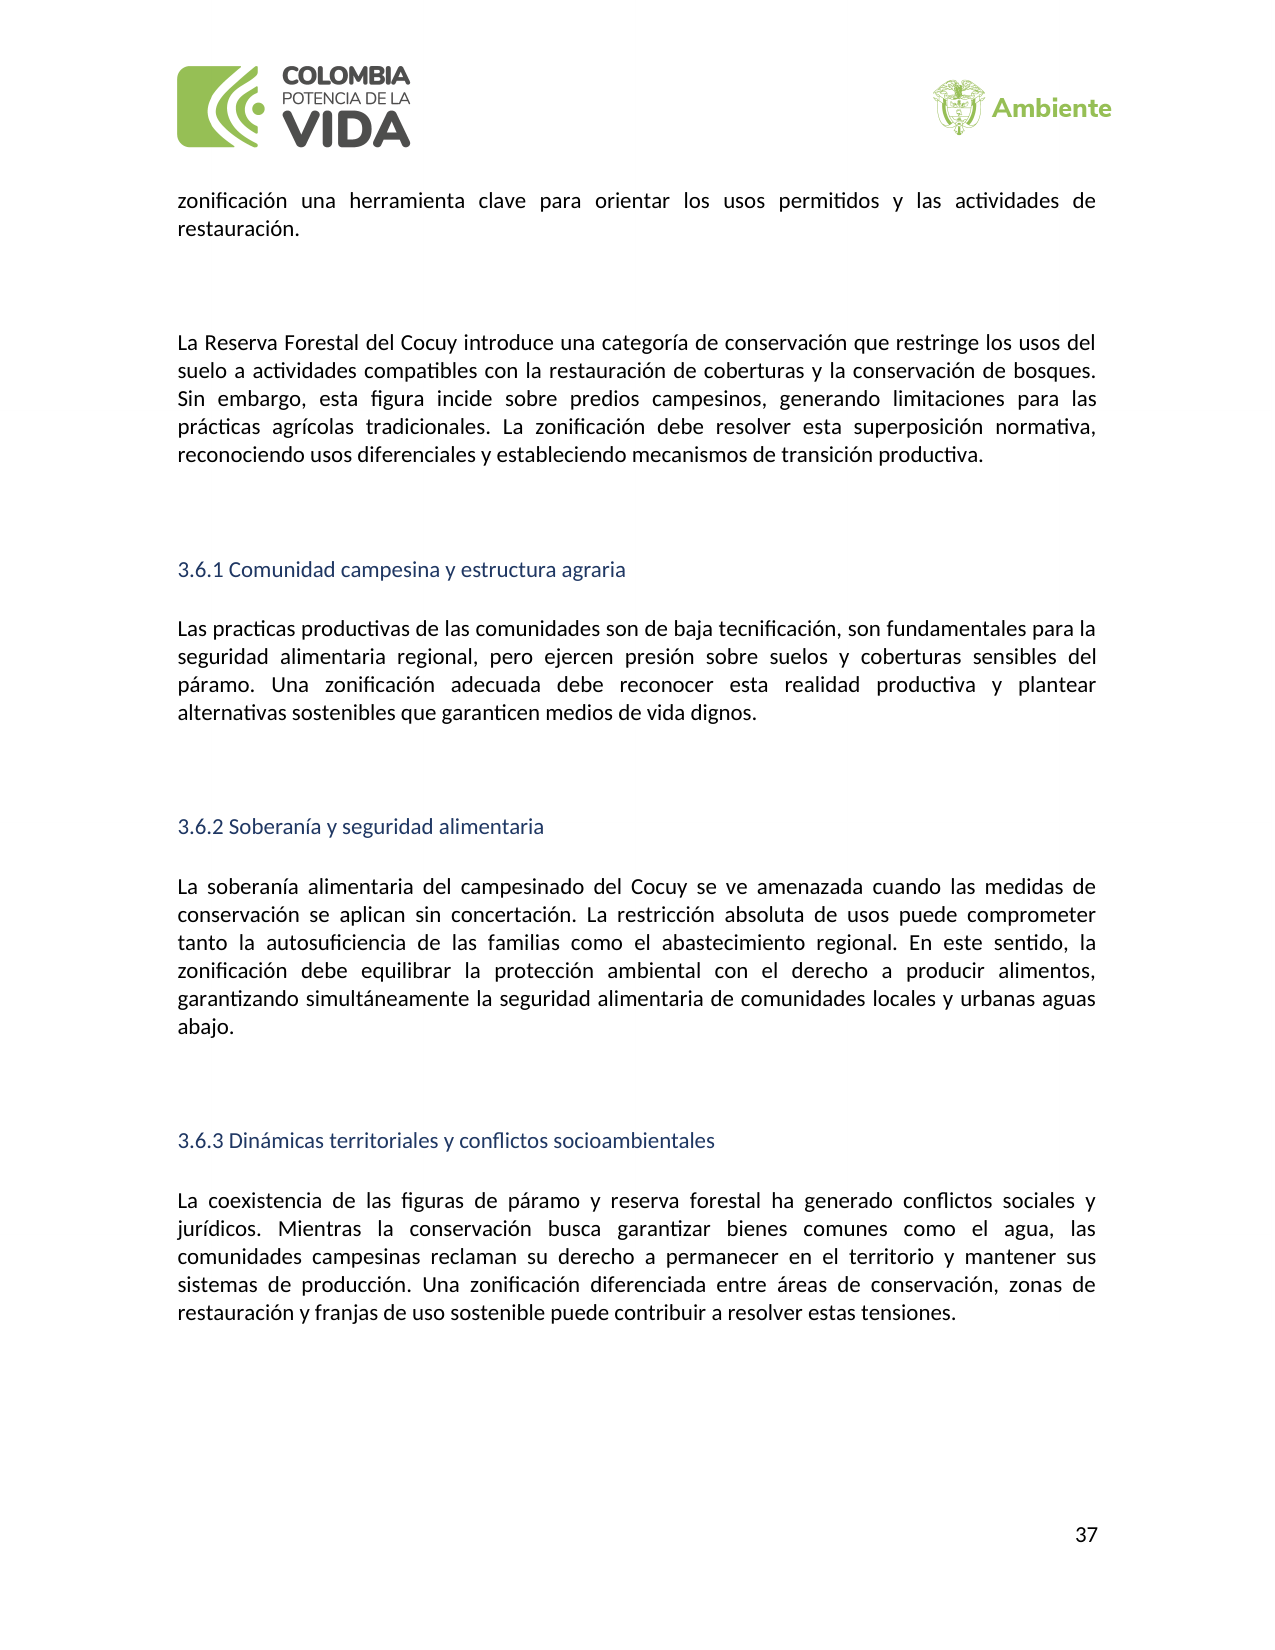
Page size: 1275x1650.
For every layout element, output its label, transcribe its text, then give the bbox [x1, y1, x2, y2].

picture [0, 0, 1272, 1323]
text Las practicas productivas de las comunidades son de baja tecnificación, son fundamentales para la seguridad alimentaria regional, pero ejercen presión sobre suelos y coberturas sensibles del páramo. Una zonificación adecuada debe reconocer esta realidad productiva y plantear alternativas sostenibles que garanticen medios de vida dignos. [177, 614, 1098, 726]
text La Reserva Forestal del Cocuy introduce una categoría de conservación que restringe los usos del suelo a actividades compatibles con la restauración de coberturas y la conservación de bosques. Sin embargo, esta figura incide sobre predios campesinos, generando limitaciones para las prácticas agrícolas tradicionales. La zonificación debe resolver esta superposición normativa, reconociendo usos diferenciales y estableciendo mecanismos de transición productiva. [177, 328, 1098, 468]
text La soberanía alimentaria del campesinado del Cocuy se ve amenazada cuando las medidas de conservación se aplican sin concertación. La restricción absoluta de usos puede comprometer tanto la autosuficiencia de las familias como el abastecimiento regional. En este sentido, la zonificación debe equilibrar la protección ambiental con el derecho a producir alimentos, garantizando simultáneamente la seguridad alimentaria de comunidades locales y urbanas aguas abajo. [177, 872, 1098, 1040]
subtitle 3.6.2 Soberanía y seguridad alimentaria [177, 812, 1098, 841]
subtitle 3.6.3 Dinámicas territoriales y conflictos socioambientales [177, 1126, 1098, 1154]
subtitle 3.6.1 Comunidad campesina y estructura agraria [177, 555, 1098, 583]
text La coexistencia de las figuras de páramo y reserva forestal ha generado conflictos sociales y jurídicos. Mientras la conservación busca garantizar bienes comunes como el agua, las comunidades campesinas reclaman su derecho a permanecer en el territorio y mantener sus sistemas de producción. Una zonificación diferenciada entre áreas de conservación, zonas de restauración y franjas de uso sostenible puede contribuir a resolver estas tensiones. [177, 1186, 1098, 1326]
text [177, 186, 1098, 242]
